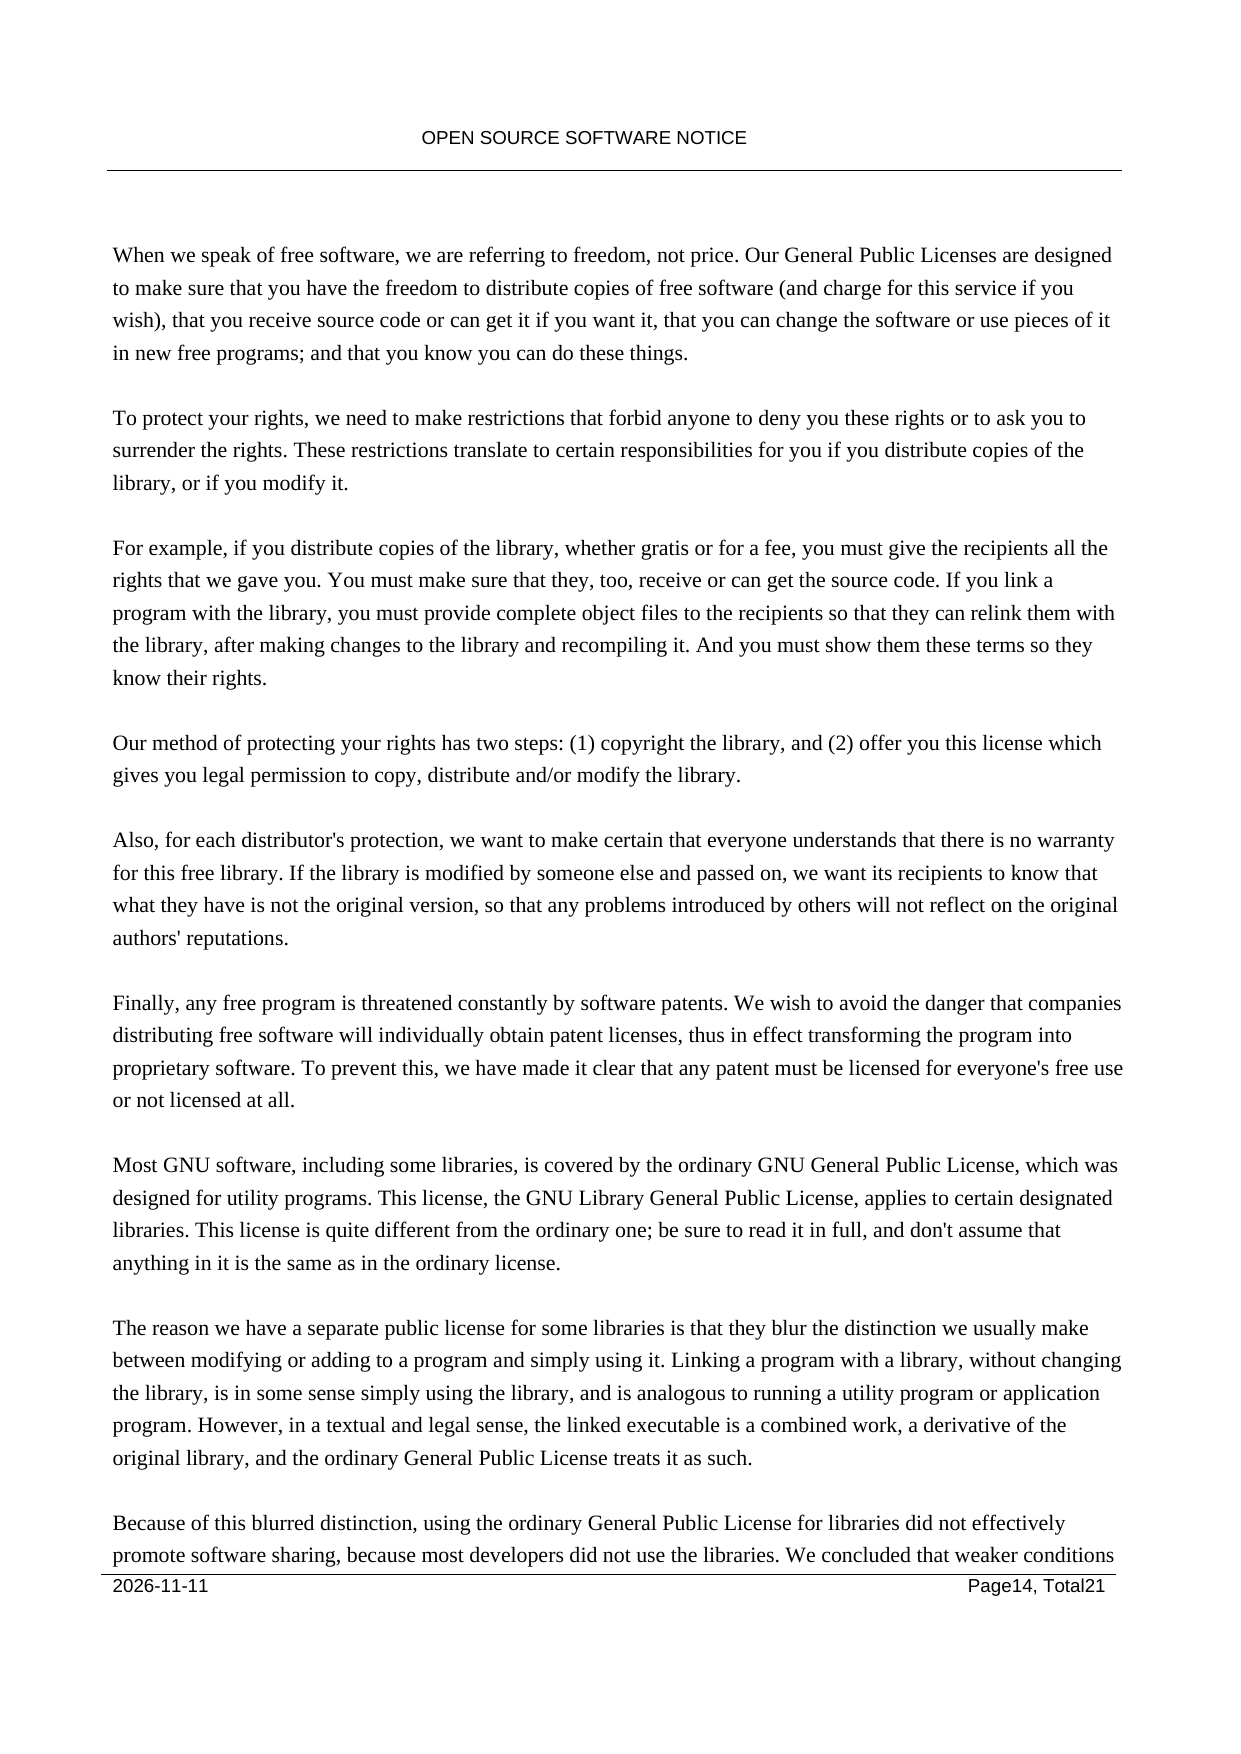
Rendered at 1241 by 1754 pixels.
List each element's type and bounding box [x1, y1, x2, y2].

text [112, 206, 1128, 1571]
